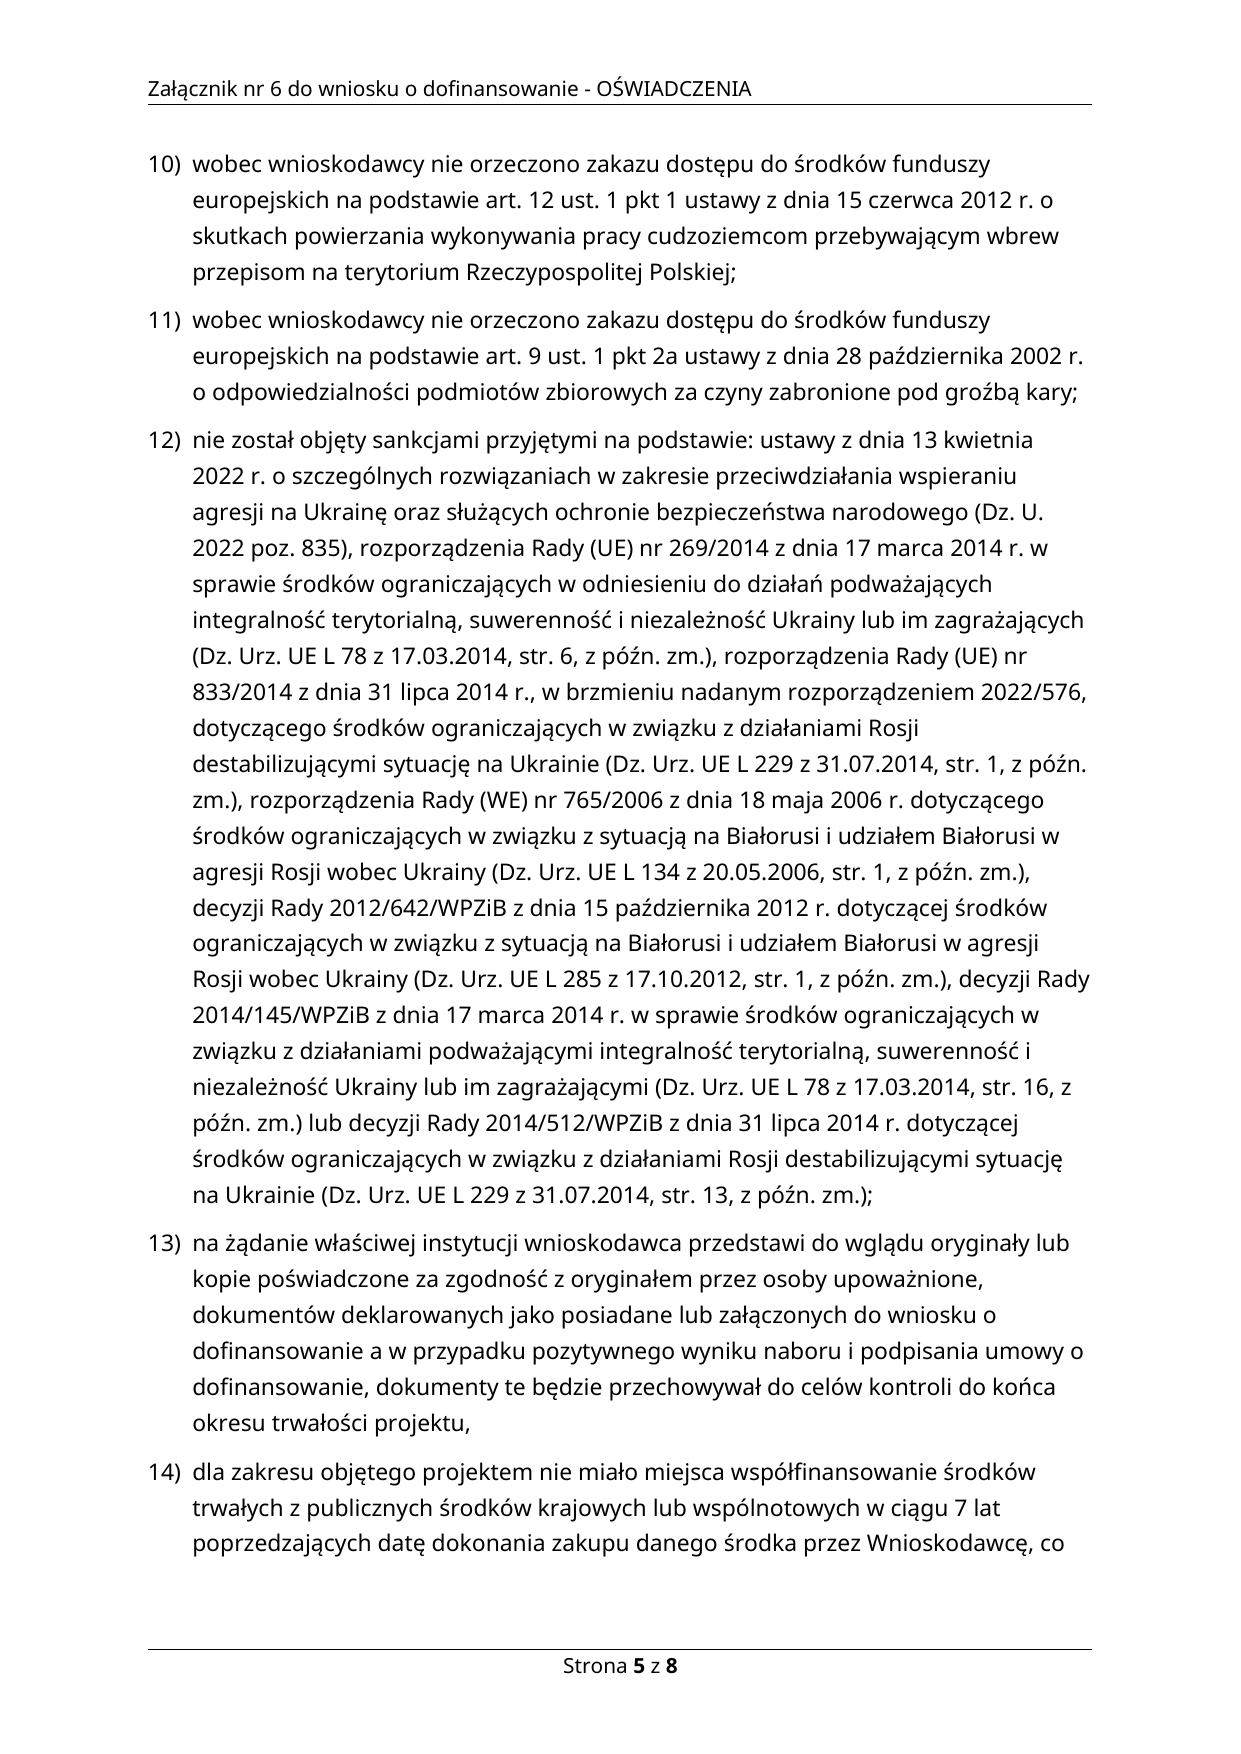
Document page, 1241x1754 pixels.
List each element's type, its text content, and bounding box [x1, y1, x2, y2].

list nie został objęty sankcjami przyjętymi na podstawie: ustawy z dnia 13 kwietnia 2022 r. o szczególnych rozwiązaniach w zakresie przeciwdziałania wspieraniu agresji na Ukrainę oraz służących ochronie bezpieczeństwa narodowego (Dz. U. 2022 poz. 835), rozporządzenia Rady (UE) nr 269/2014 z dnia 17 marca 2014 r. w sprawie środków ograniczających w odniesieniu do działań podważających integralność terytorialną, suwerenność i niezależność Ukrainy lub im zagrażających (Dz. Urz. UE L 78 z 17.03.2014, str. 6, z późn. zm.), rozporządzenia Rady (UE) nr 833/2014 z dnia 31 lipca 2014 r., w brzmieniu nadanym rozporządzeniem 2022/576, dotyczącego środków ograniczających w związku z działaniami Rosji destabilizującymi sytuację na Ukrainie (Dz. Urz. UE L 229 z 31.07.2014, str. 1, z późn. zm.), rozporządzenia Rady (WE) nr 765/2006 z dnia 18 maja 2006 r. dotyczącego środków ograniczających w związku z sytuacją na Białorusi i udziałem Białorusi w agresji Rosji wobec Ukrainy (Dz. Urz. UE L 134 z 20.05.2006, str. 1, z późn. zm.), decyzji Rady 2012/642/WPZiB z dnia 15 października 2012 r. dotyczącej środków ograniczających w związku z sytuacją na Białorusi i udziałem Białorusi w agresji Rosji wobec Ukrainy (Dz. Urz. UE L 285 z 17.10.2012, str. 1, z późn. zm.), decyzji Rady 2014/145/WPZiB z dnia 17 marca 2014 r. w sprawie środków ograniczających w związku z działaniami podważającymi integralność terytorialną, suwerenność i niezależność Ukrainy lub im zagrażającymi (Dz. Urz. UE L 78 z 17.03.2014, str. 16, z późn. zm.) lub decyzji Rady 2014/512/WPZiB z dnia 31 lipca 2014 r. dotyczącej środków ograniczających w związku z działaniami Rosji destabilizującymi sytuację na Ukrainie (Dz. Urz. UE L 229 z 31.07.2014, str. 13, z późn. zm.); [148, 424, 1092, 1210]
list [148, 1456, 1092, 1559]
list wobec wnioskodawcy nie orzeczono zakazu dostępu do środków funduszy europejskich na podstawie art. 12 ust. 1 pkt 1 ustawy z dnia 15 czerwca 2012 r. o skutkach powierzania wykonywania pracy cudzoziemcom przebywającym wbrew przepisom na terytorium Rzeczypospolitej Polskiej; [148, 148, 1092, 287]
list wobec wnioskodawcy nie orzeczono zakazu dostępu do środków funduszy europejskich na podstawie art. 9 ust. 1 pkt 2a ustawy z dnia 28 października 2002 r. o odpowiedzialności podmiotów zbiorowych za czyny zabronione pod groźbą kary; [148, 304, 1092, 407]
list na żądanie właściwej instytucji wnioskodawca przedstawi do wglądu oryginały lub kopie poświadczone za zgodność z oryginałem przez osoby upoważnione, dokumentów deklarowanych jako posiadane lub załączonych do wniosku o dofinansowanie a w przypadku pozytywnego wyniku naboru i podpisania umowy o dofinansowanie, dokumenty te będzie przechowywał do celów kontroli do końca okresu trwałości projektu, [148, 1227, 1092, 1438]
